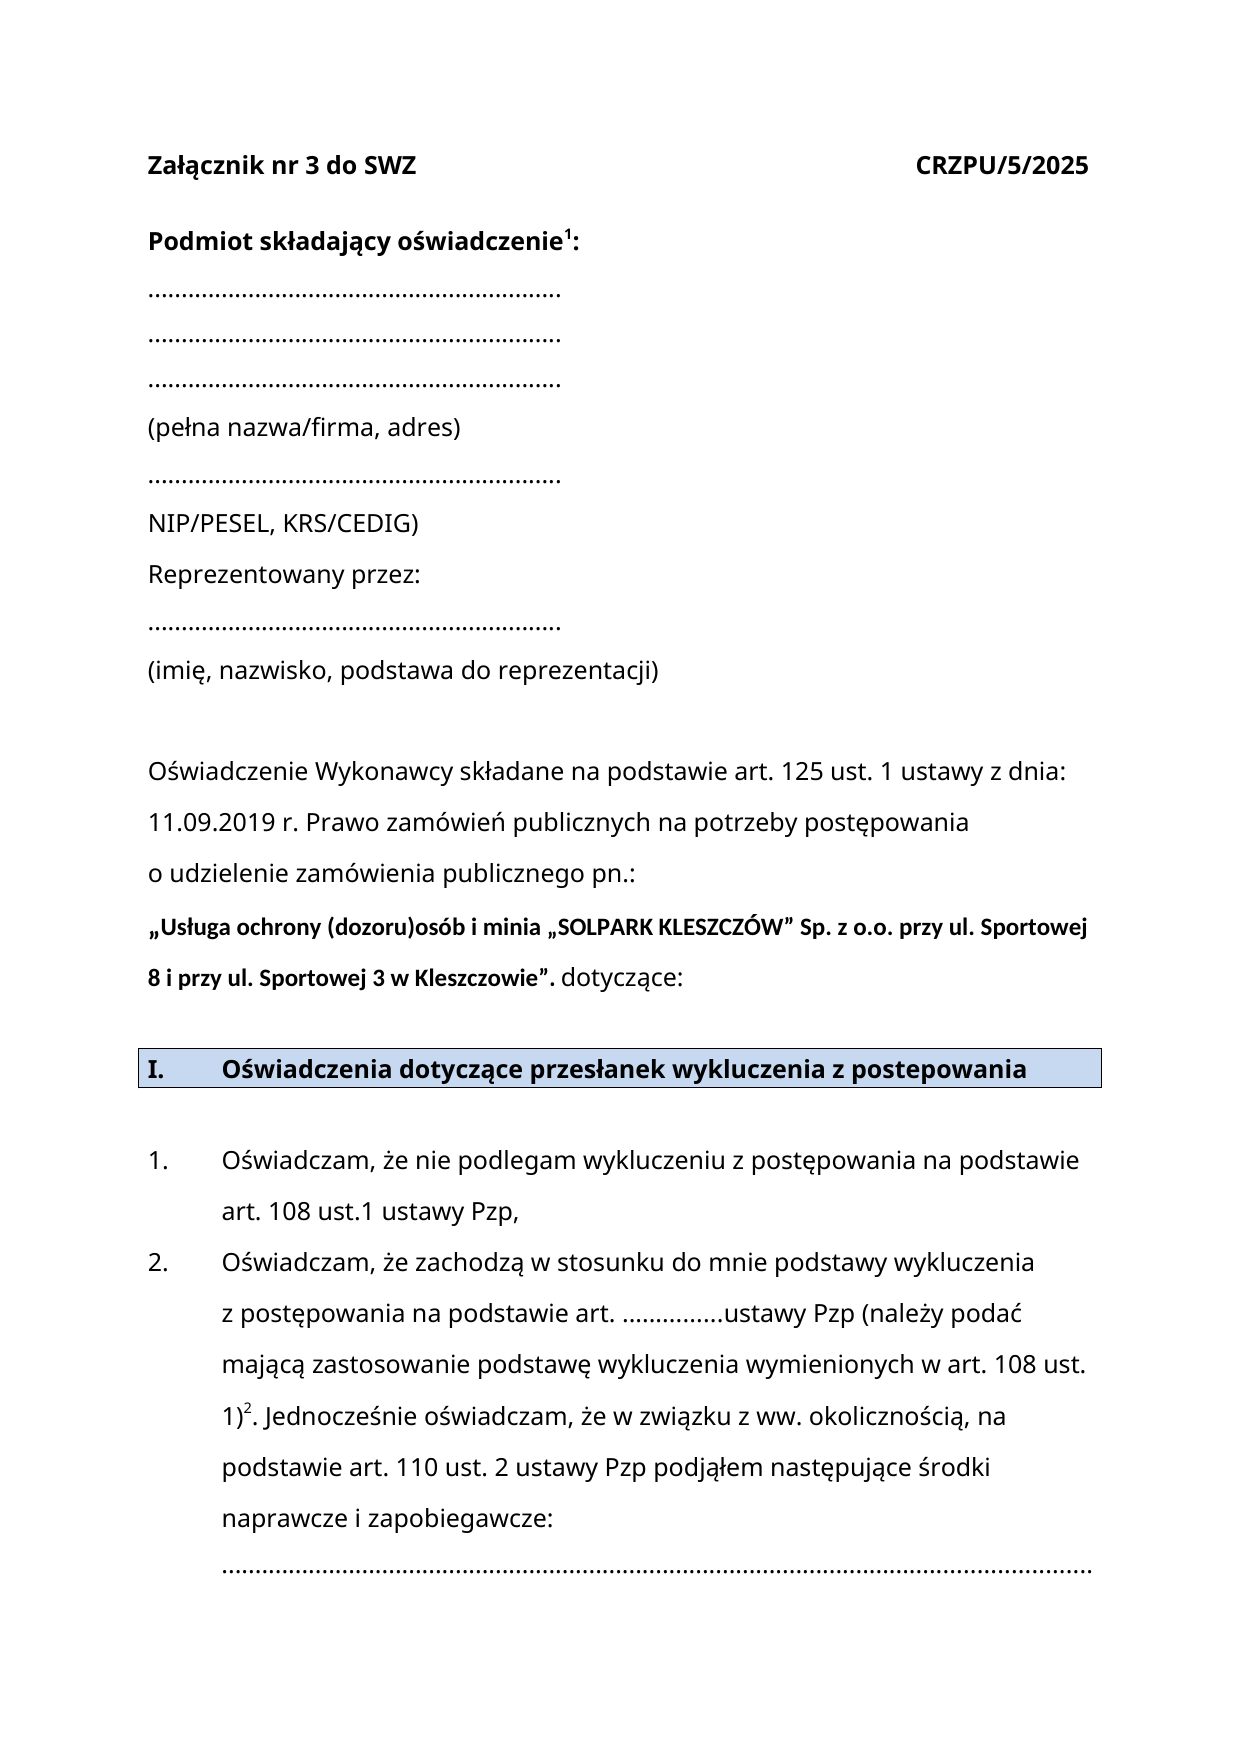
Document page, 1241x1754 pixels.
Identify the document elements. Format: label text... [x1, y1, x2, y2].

list Oświadczenia dotyczące przesłanek wykluczenia z postepowania [139, 1049, 1101, 1087]
text (pełna nazwa/firma, adres) [148, 410, 1093, 444]
text (imię, nazwisko, podstawa do reprezentacji) [148, 653, 1093, 687]
text „Usługa ochrony (dozoru)osób i minia „SOLPARK KLESZCZÓW” Sp. z o.o. przy ul. Sportowej 8 i przy ul. Sportowej 3 w Kleszczowie”. dotyczące: [148, 907, 1093, 994]
text NIP/PESEL, KRS/CEDIG) [148, 506, 1093, 540]
text 2. Oświadczam, że zachodzą w stosunku do mnie podstawy wykluczenia z postępowania na podstawie art. ustawy Pzp (należy podać mającą zastosowanie podstawę wykluczenia wymienionych w art. 108 ust. 1)2. Jednocześnie oświadczam, że w związku z ww. okolicznością, na podstawie art. 110 ust. 2 ustawy Pzp podjąłem następujące środki naprawcze i zapobiegawcze: [148, 1245, 1093, 1534]
text Załącznik nr 3 do SWZ CRZPU/5/2025 [148, 148, 1093, 182]
text Reprezentowany przez: [148, 557, 1093, 591]
text Podmiot składający oświadczenie1: [148, 224, 1093, 258]
text 1. Oświadczam, że nie podlegam wykluczeniu z postępowania na podstawie art. 108 ust.1 ustawy Pzp, [148, 1143, 1093, 1228]
text Oświadczenie Wykonawcy składane na podstawie art. 125 ust. 1 ustawy z dnia: 11.09.2019 r. Prawo zamówień publicznych na potrzeby postępowania o udzielenie zamówienia publicznego pn.: [148, 754, 1093, 890]
